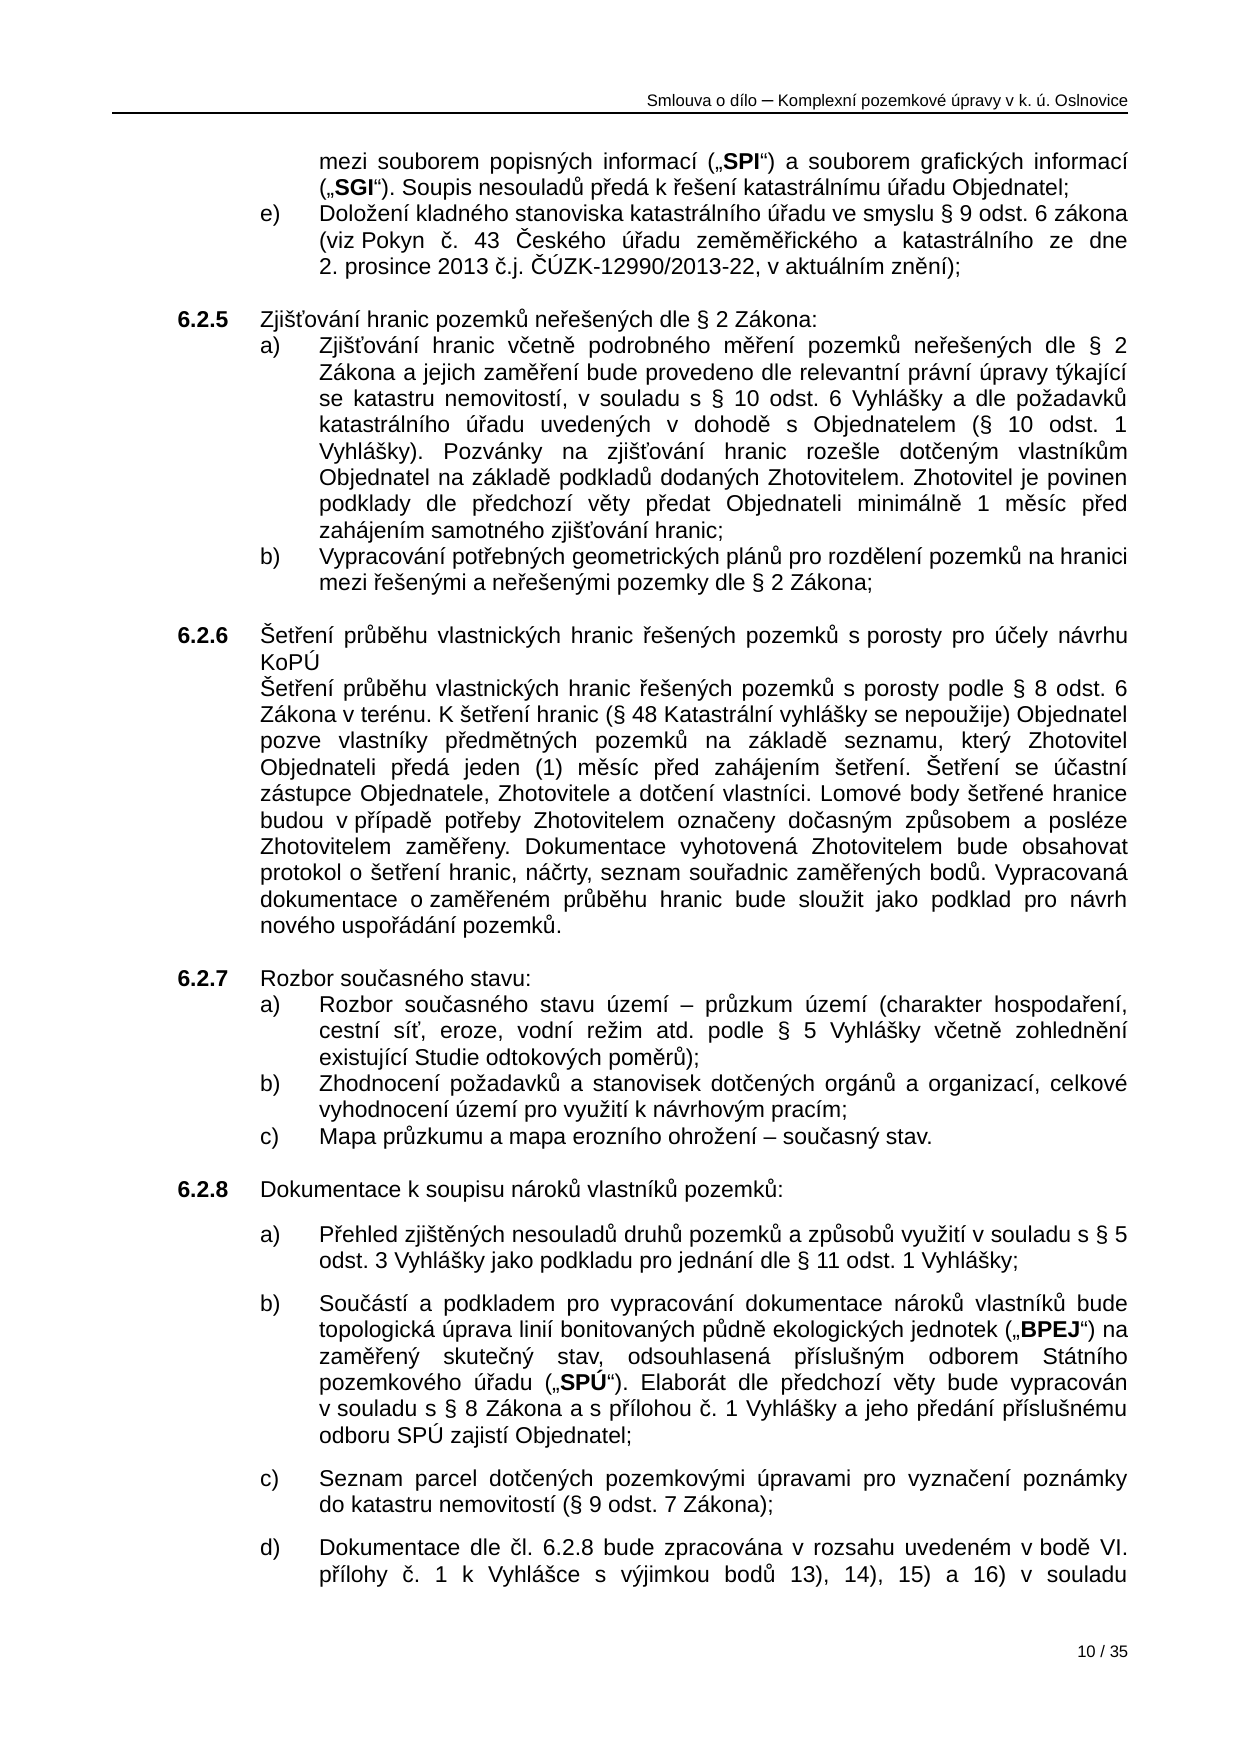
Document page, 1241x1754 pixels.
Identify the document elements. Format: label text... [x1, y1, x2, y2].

list Šetření průběhu vlastnických hranic řešených pozemků s porosty podle § 8 odst. 6 Zákona v terénu. K šetření hranic (§ 48 Katastrální vyhlášky se nepoužije) Objednatel pozve vlastníky předmětných pozemků na základě seznamu, který Zhotovitel Objednateli předá jeden (1) měsíc před zahájením šetření. Šetření se účastní zástupce Objednatele, Zhotovitele a dotčení vlastníci. Lomové body šetřené hranice budou v případě potřeby Zhotovitelem označeny dočasným způsobem a posléze Zhotovitelem zaměřeny. Dokumentace vyhotovená Zhotovitelem bude obsahovat protokol o šetření hranic, náčrty, seznam souřadnic zaměřených bodů. Vypracovaná dokumentace o zaměřeném průběhu hranic bude sloužit jako podklad pro návrh nového uspořádání pozemků. [260, 675, 1128, 938]
list Doložení kladného stanoviska katastrálního úřadu ve smyslu § 9 odst. 6 zákona (viz Pokyn č. 43 Českého úřadu zeměměřického a katastrálního ze dne 2. prosince 2013 č.j. ČÚZK-12990/2013-22, v aktuálním znění); [260, 200, 1128, 279]
text Zjišťování hranic pozemků neřešených dle § 2 Zákona: [177, 306, 1128, 332]
list Přehled zjištěných nesouladů druhů pozemků a způsobů využití v souladu s § 5 odst. 3 Vyhlášky jako podkladu pro jednání dle § 11 odst. 1 Vyhlášky; [260, 1221, 1128, 1273]
list Vypracování potřebných geometrických plánů pro rozdělení pozemků na hranici mezi řešenými a neřešenými pozemky dle § 2 Zákona; [260, 543, 1128, 596]
list Mapa průzkumu a mapa erozního ohrožení – současný stav. [260, 1123, 1128, 1149]
list Zhodnocení požadavků a stanovisek dotčených orgánů a organizací, celkové vyhodnocení území pro využití k návrhovým pracím; [260, 1070, 1128, 1123]
text Dokumentace k soupisu nároků vlastníků pozemků: [177, 1176, 1128, 1202]
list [260, 148, 1128, 200]
list Zjišťování hranic včetně podrobného měření pozemků neřešených dle § 2 Zákona a jejich zaměření bude provedeno dle relevantní právní úpravy týkající se katastru nemovitostí, v souladu s § 10 odst. 6 Vyhlášky a dle požadavků katastrálního úřadu uvedených v dohodě s Objednatelem (§ 10 odst. 1 Vyhlášky). Pozvánky na zjišťování hranic rozešle dotčeným vlastníkům Objednatel na základě podkladů dodaných Zhotovitelem. Zhotovitel je povinen podklady dle předchozí věty předat Objednateli minimálně 1 měsíc před zahájením samotného zjišťování hranic; [260, 332, 1128, 543]
list Součástí a podkladem pro vypracování dokumentace nároků vlastníků bude topologická úprava linií bonitovaných půdně ekologických jednotek („BPEJ“) na zaměřený skutečný stav, odsouhlasená příslušným odborem Státního pozemkového úřadu („SPÚ“). Elaborát dle předchozí věty bude vypracován v souladu s § 8 Zákona a s přílohou č. 1 Vyhlášky a jeho předání příslušnému odboru SPÚ zajistí Objednatel; [260, 1290, 1128, 1448]
list Rozbor současného stavu území – průzkum území (charakter hospodaření, cestní síť, eroze, vodní režim atd. podle § 5 Vyhlášky včetně zohlednění existující Studie odtokových poměrů); [260, 991, 1128, 1070]
text Rozbor současného stavu: [177, 965, 1128, 991]
list Seznam parcel dotčených pozemkovými úpravami pro vyznačení poznámky do katastru nemovitostí (§ 9 odst. 7 Zákona); [260, 1465, 1128, 1517]
text Šetření průběhu vlastnických hranic řešených pozemků s porosty pro účely návrhu KoPÚ [177, 622, 1128, 675]
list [260, 1534, 1128, 1587]
